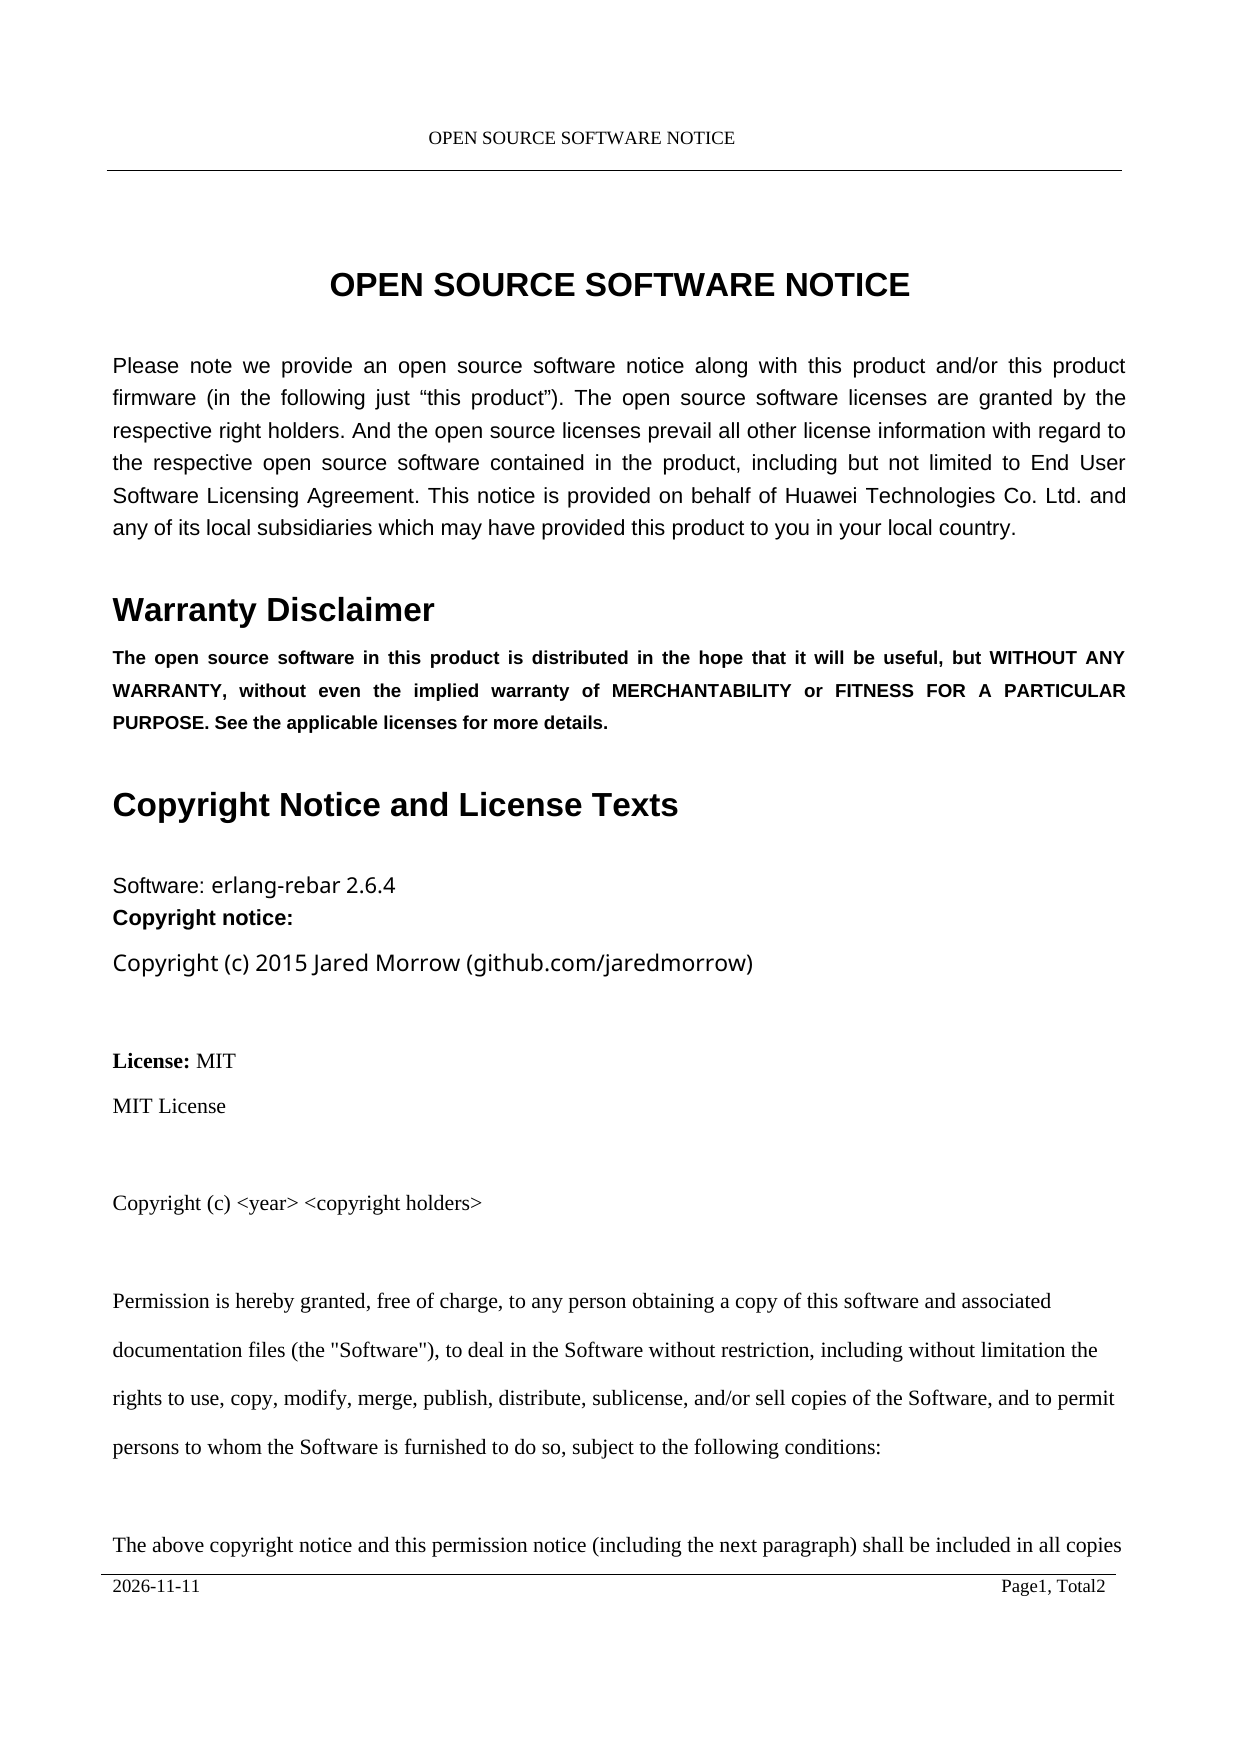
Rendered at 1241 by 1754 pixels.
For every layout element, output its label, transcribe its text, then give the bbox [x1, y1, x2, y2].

text Software: erlang-rebar 2.6.4 [112, 869, 1128, 901]
text Copyright Notice and License Texts [112, 771, 1128, 836]
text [112, 1089, 1128, 1560]
text Please note we provide an open source software notice along with this product and/or this product firmware (in the following just “this product”). The open source software licenses are granted by the respective right holders. And the open source licenses prevail all other license information with regard to the respective open source software contained in the product, including but not limited to End User Software Licensing Agreement. This notice is provided on behalf of Huawei Technologies Co. Ltd. and any of its local subsidiaries which may have provided this product to you in your local country. [112, 349, 1128, 544]
text Copyright (c) 2015 Jared Morrow (github.com/jaredmorrow) [112, 947, 1128, 1028]
text The open source software in this product is distributed in the hope that it will be useful, but WITHOUT ANY WARRANTY, without even the implied warranty of MERCHANTABILITY or FITNESS FOR A PARTICULAR PURPOSE. See the applicable licenses for more details. [112, 641, 1128, 739]
text Copyright notice: [112, 901, 1128, 934]
text OPEN SOURCE SOFTWARE NOTICE [112, 251, 1128, 316]
text License: MIT [112, 1044, 1128, 1077]
text Warranty Disclaimer [112, 576, 1128, 641]
